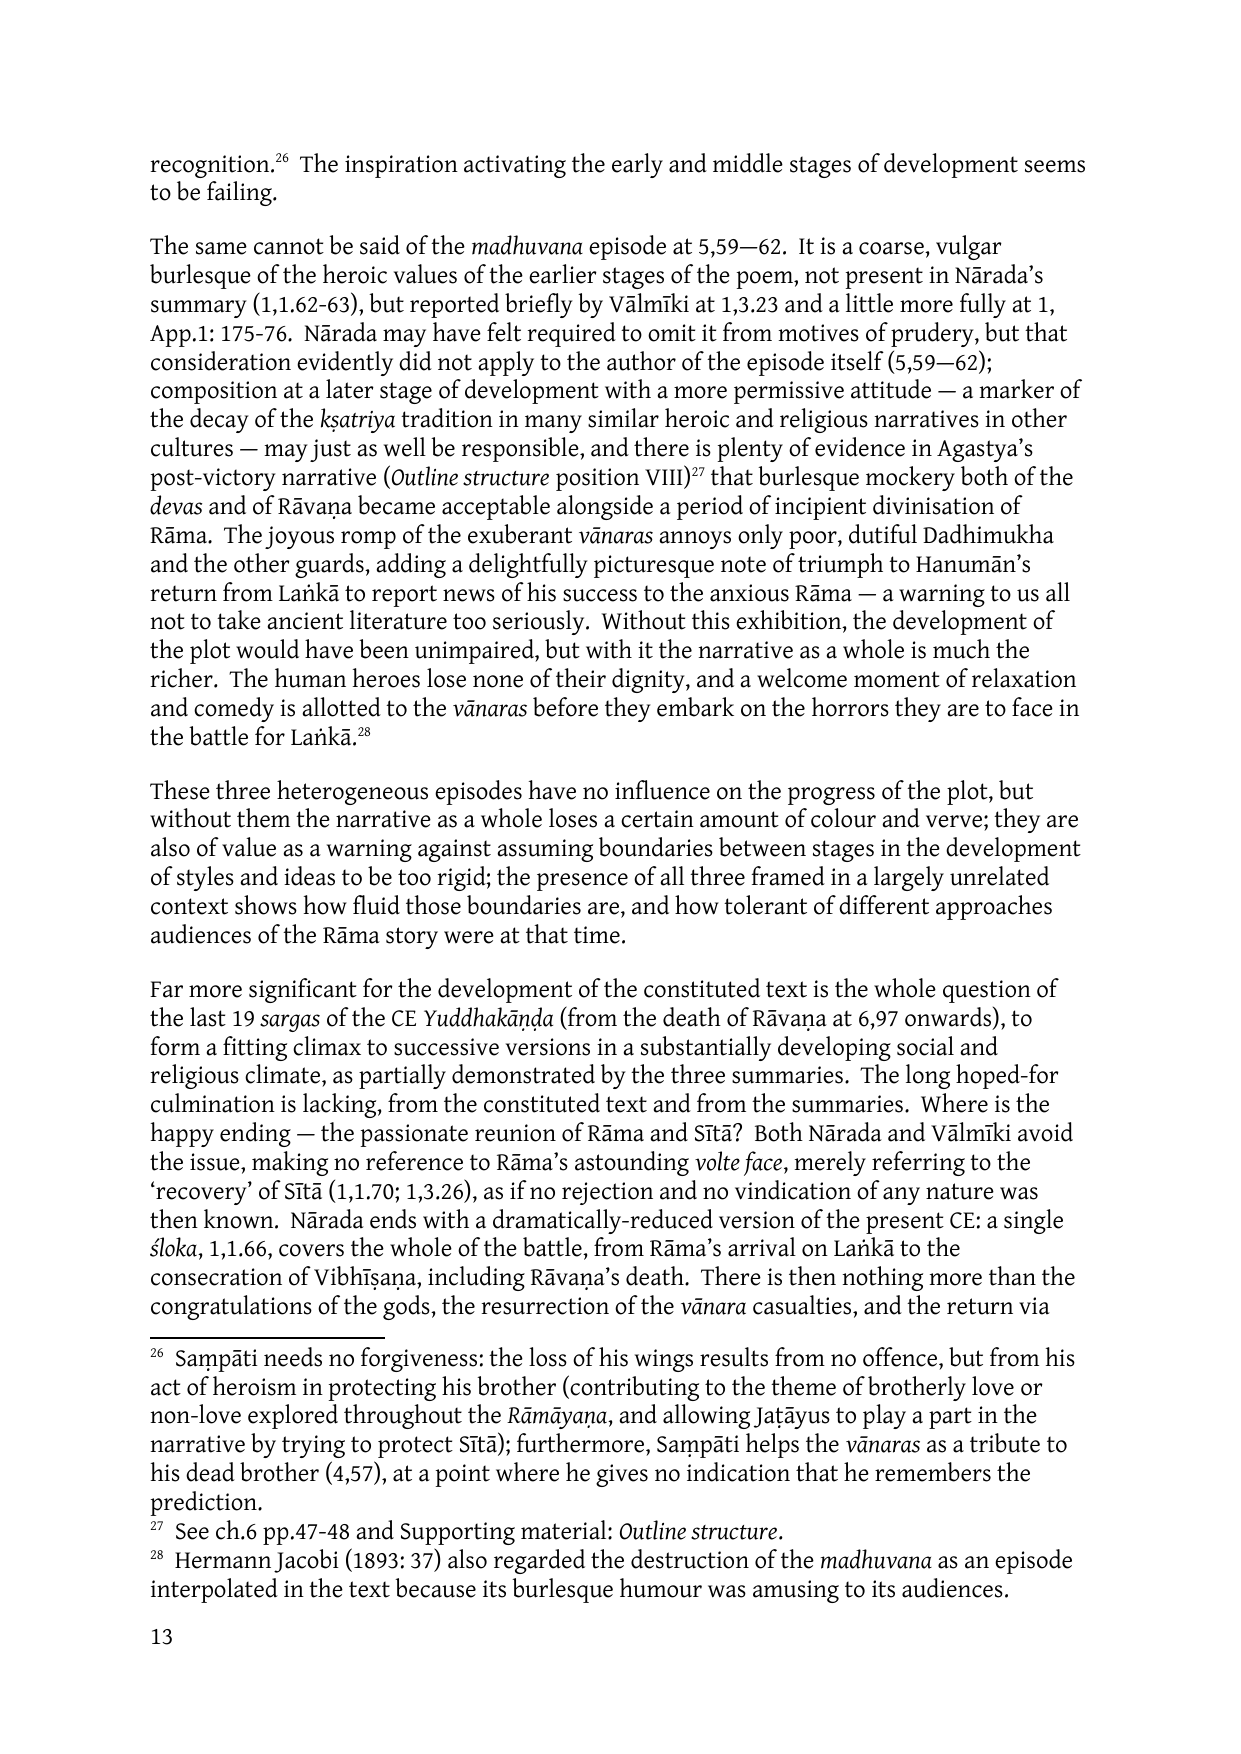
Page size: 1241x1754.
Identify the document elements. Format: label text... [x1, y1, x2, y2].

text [150, 975, 1088, 1321]
text Saṃpāti’s visit to the sage Niśākara, who predicts that the disabled vulture will recover the use of his wings if he helps Rāma’s messengers (the vānaras searching for Sītā, 4,59—62) is absent from Nārada’s summary at 1,1.57, is also not included by Vālmīki (1,3.18), and does not even appear in the N insertion 1, App.1: 140-45. Its basic theme, the grace of Rāma to offenders and to those who help him in his efforts to recover Sītā is dependent on the concept of Rāma as a form of Viṣṇu — that concept itself restricted to a few, demonstrably very late, passages in the CE; here this theme has been extended and reduced almost out of recognition. The inspiration activating the early and middle stages of development seems to be failing. [150, 150, 1088, 208]
text The same cannot be said of the madhuvana episode at 5,59—62. It is a coarse, vulgar burlesque of the heroic values of the earlier stages of the poem, not present in Nārada’s summary (1,1.62-63), but reported briefly by Vālmīki at 1,3.23 and a little more fully at 1, App.1: 175-76. Nārada may have felt required to omit it from motives of prudery, but that consideration evidently did not apply to the author of the episode itself (5,59—62); composition at a later stage of development with a more permissive attitude — a marker of the decay of the kṣatriya tradition in many similar heroic and religious narratives in other cultures — may just as well be responsible, and there is plenty of evidence in Agastya’s post-victory narrative (Outline structure position VIII) that burlesque mockery both of the devas and of Rāvaṇa became acceptable alongside a period of incipient divinisation of Rāma. The joyous romp of the exuberant vānaras annoys only poor, dutiful Dadhimukha and the other guards, adding a delightfully picturesque note of triumph to Hanumān’s return from Laṅkā to report news of his success to the anxious Rāma — a warning to us all not to take ancient literature too seriously. Without this exhibition, the development of the plot would have been unimpaired, but with it the narrative as a whole is much the richer. The human heroes lose none of their dignity, and a welcome moment of relaxation and comedy is allotted to the vānaras before they embark on the horrors they are to face in the battle for Laṅkā. [150, 233, 1088, 752]
text These three heterogeneous episodes have no influence on the progress of the plot, but without them the narrative as a whole loses a certain amount of colour and verve; they are also of value as a warning against assuming boundaries between stages in the development of styles and ideas to be too rigid; the presence of all three framed in a largely unrelated context shows how fluid those boundaries are, and how tolerant of different approaches audiences of the Rāma story were at that time. [150, 777, 1088, 950]
